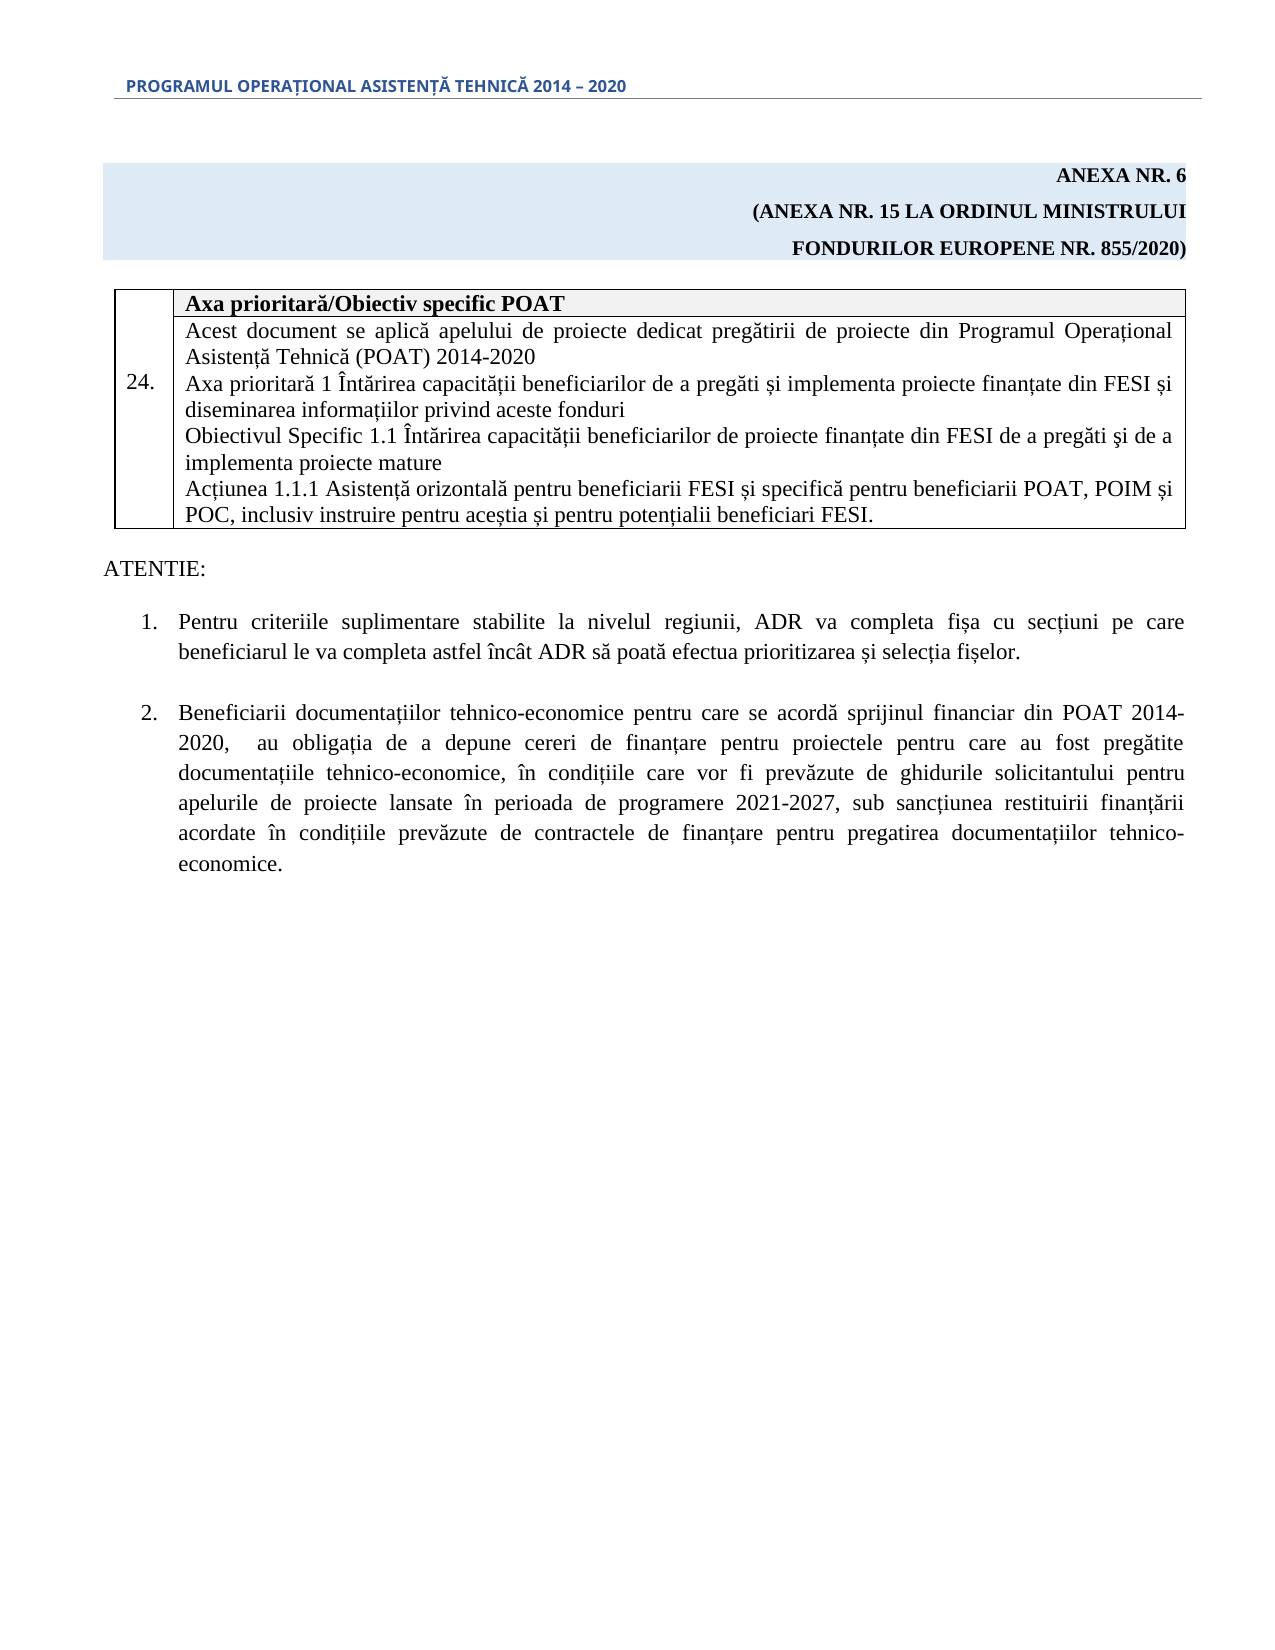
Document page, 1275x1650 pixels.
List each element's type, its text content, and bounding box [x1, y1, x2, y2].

list Beneficiarii documentațiilor tehnico-economice pentru care se acordă sprijinul financiar din POAT 2014-2020, au obligația de a depune cereri de finanțare pentru proiectele pentru care au fost pregătite documentațiile tehnico-economice, în condițiile care vor fi prevăzute de ghidurile solicitantului pentru apelurile de proiecte lansate în perioada de programere 2021-2027, sub sancțiunea restituirii finanțării acordate în condițiile prevăzute de contractele de finanțare pentru pregatirea documentațiilor tehnico-economice. [141, 699, 1186, 876]
list Pentru criteriile suplimentare stabilite la nivelul regiunii, ADR va completa fișa cu secțiuni pe care beneficiarul le va completa astfel încât ADR să poată efectua prioritizarea și selecția fișelor. [141, 608, 1186, 664]
table_cell Acest document se aplică apelului de proiecte dedicat pregătirii de proiecte din Programul Operațional Asistență Tehnică (POAT) 2014-2020 Axa prioritară 1 Întărirea capacității beneficiarilor de a pregăti și implementa proiecte finanțate din FESI și diseminarea informațiilor privind aceste fonduri Obiectivul Specific 1.1 Întărirea capacității beneficiarilor de proiecte finanțate din FESI de a pregăti şi de a implementa proiecte mature Acțiunea 1.1.1 Asistență orizontală pentru beneficiarii FESI și specifică pentru beneficiarii POAT, POIM și POC, inclusiv instruire pentru aceștia și pentru potențialii beneficiari FESI. [174, 317, 1185, 528]
table_cell [116, 290, 173, 528]
text ATENTIE: [103, 555, 1186, 582]
table_cell Axa prioritară/Obiectiv specific POAT [174, 290, 1185, 316]
